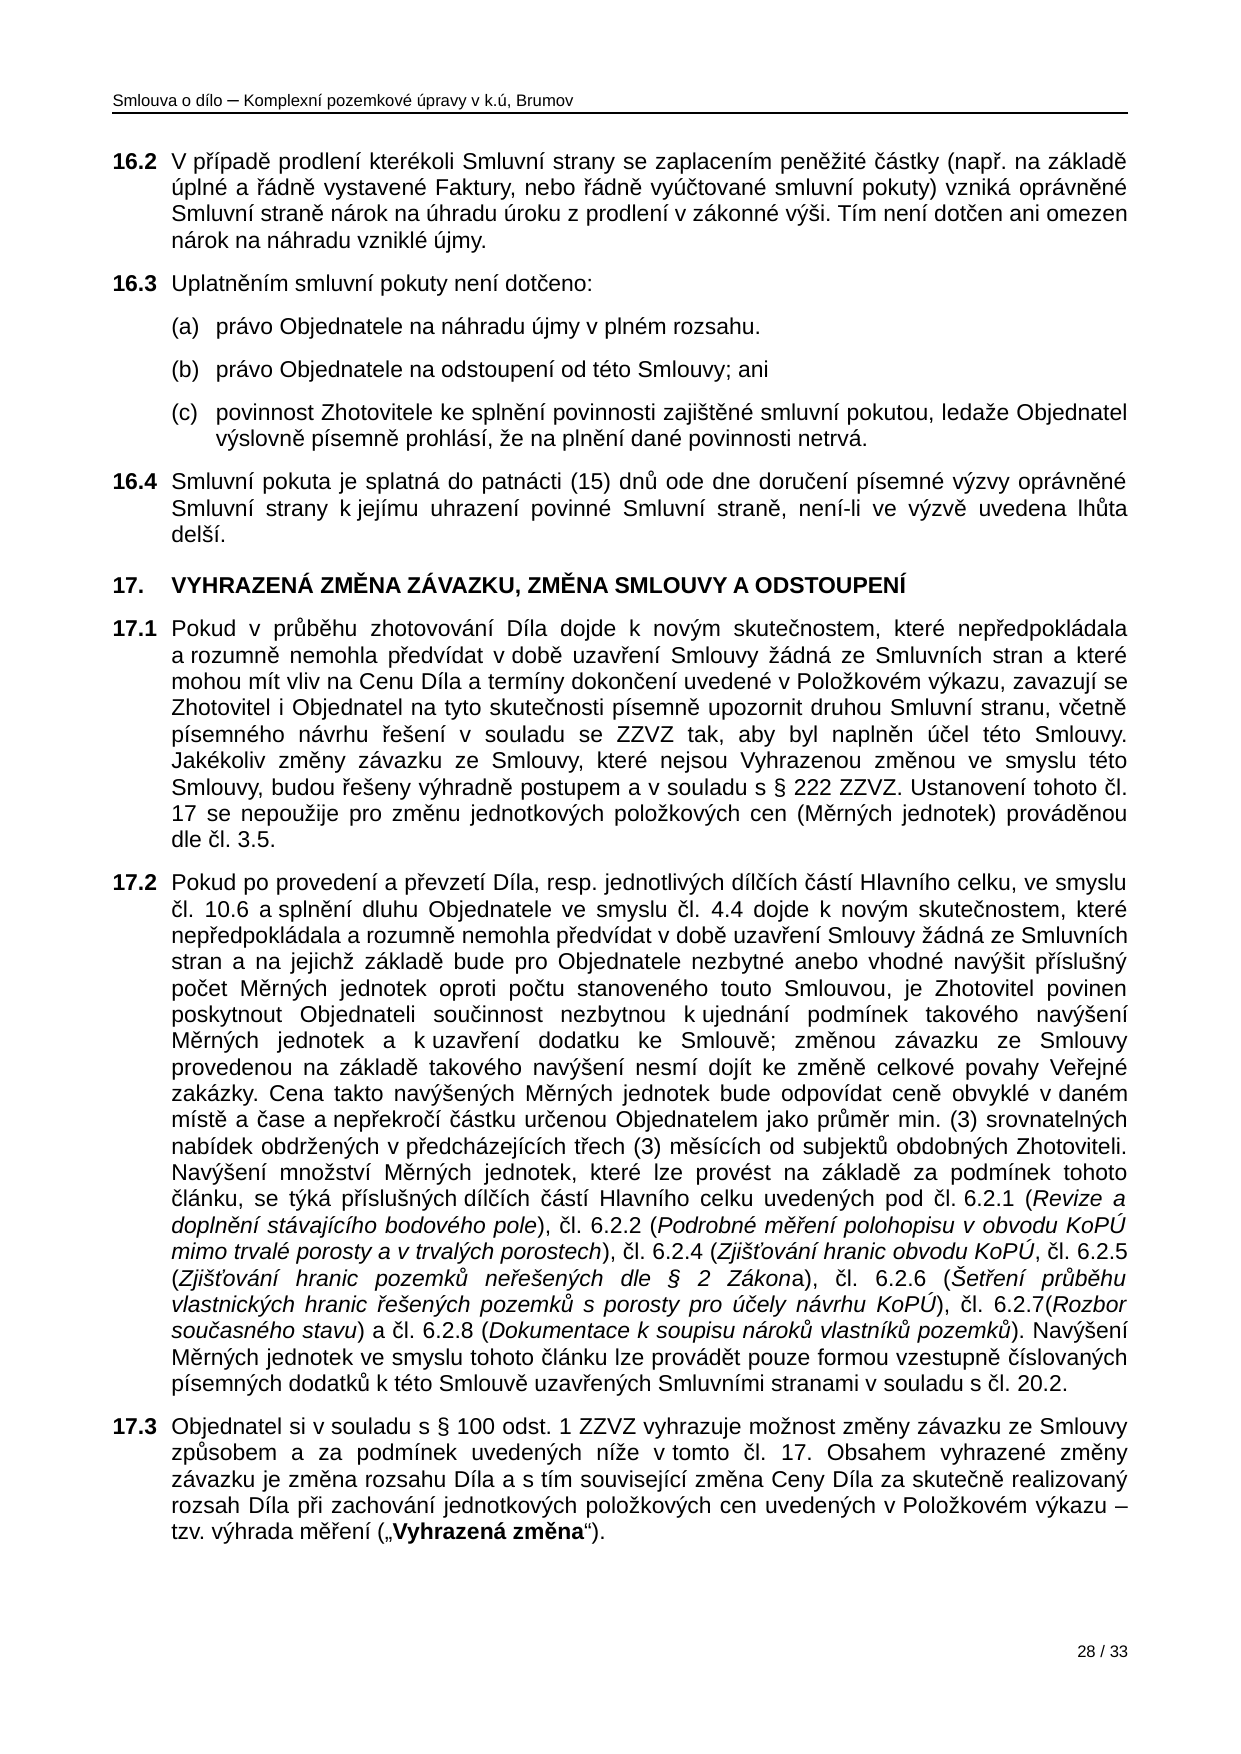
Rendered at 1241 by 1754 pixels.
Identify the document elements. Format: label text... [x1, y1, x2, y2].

list povinnost Zhotovitele ke splnění povinnosti zajištěné smluvní pokutou, ledaže Objednatel výslovně písemně prohlásí, že na plnění dané povinnosti netrvá. [171, 399, 1128, 452]
text Pokud po provedení a převzetí Díla, resp. jednotlivých dílčích částí Hlavního celku, ve smyslu čl. 10.6 a splnění dluhu Objednatele ve smyslu čl. 4.4 dojde k novým skutečnostem, které nepředpokládala a rozumně nemohla předvídat v době uzavření Smlouvy žádná ze Smluvních stran a na jejichž základě bude pro Objednatele nezbytné anebo vhodné navýšit příslušný počet Měrných jednotek oproti počtu stanoveného touto Smlouvou, je Zhotovitel povinen poskytnout Objednateli součinnost nezbytnou k ujednání podmínek takového navýšení Měrných jednotek a k uzavření dodatku ke Smlouvě; změnou závazku ze Smlouvy provedenou na základě takového navýšení nesmí dojít ke změně celkové povahy Veřejné zakázky. Cena takto navýšených Měrných jednotek bude odpovídat ceně obvyklé v daném místě a čase a nepřekročí částku určenou Objednatelem jako průměr min. (3) srovnatelných nabídek obdržených v předcházejících třech (3) měsících od subjektů obdobných Zhotoviteli. Navýšení množství Měrných jednotek, které lze provést na základě za podmínek tohoto článku, se týká příslušných dílčích částí Hlavního celku uvedených pod čl. 6.2.1 (Revize a doplnění stávajícího bodového pole), čl. 6.2.2 (Podrobné měření polohopisu v obvodu KoPÚ mimo trvalé porosty a v trvalých porostech), čl. 6.2.4 (Zjišťování hranic obvodu KoPÚ, čl. 6.2.5 (Zjišťování hranic pozemků neřešených dle § 2 Zákona), čl. 6.2.6 (Šetření průběhu vlastnických hranic řešených pozemků s porosty pro účely návrhu KoPÚ), čl. 6.2.7(Rozbor současného stavu) a čl. 6.2.8 (Dokumentace k soupisu nároků vlastníků pozemků). Navýšení Měrných jednotek ve smyslu tohoto článku lze provádět pouze formou vzestupně číslovaných písemných dodatků k této Smlouvě uzavřených Smluvními stranami v souladu s čl. 20.2. [112, 869, 1128, 1396]
text Objednatel si v souladu s § 100 odst. 1 ZZVZ vyhrazuje možnost změny závazku ze Smlouvy způsobem a za podmínek uvedených níže v tomto čl. 17. Obsahem vyhrazené změny závazku je změna rozsahu Díla a s tím související změna Ceny Díla za skutečně realizovaný rozsah Díla při zachování jednotkových položkových cen uvedených v Položkovém výkazu – tzv. výhrada měření („Vyhrazená změna“). [112, 1413, 1128, 1545]
list právo Objednatele na náhradu újmy v plném rozsahu. [171, 313, 1128, 339]
text Smluvní pokuta je splatná do patnácti (15) dnů ode dne doručení písemné výzvy oprávněné Smluvní strany k jejímu uhrazení povinné Smluvní straně, není-li ve výzvě uvedena lhůta delší. [112, 468, 1128, 547]
text Pokud v průběhu zhotovování Díla dojde k novým skutečnostem, které nepředpokládala a rozumně nemohla předvídat v době uzavření Smlouvy žádná ze Smluvních stran a které mohou mít vliv na Cenu Díla a termíny dokončení uvedené v Položkovém výkazu, zavazují se Zhotovitel i Objednatel na tyto skutečnosti písemně upozornit druhou Smluvní stranu, včetně písemného návrhu řešení v souladu se ZZVZ tak, aby byl naplněn účel této Smlouvy. Jakékoliv změny závazku ze Smlouvy, které nejsou Vyhrazenou změnou ve smyslu této Smlouvy, budou řešeny výhradně postupem a v souladu s § 222 ZZVZ. Ustanovení tohoto čl. 17 se nepoužije pro změnu jednotkových položkových cen (Měrných jednotek) prováděnou dle čl. 3.6. [112, 615, 1128, 852]
text Uplatněním smluvní pokuty není dotčeno: [112, 270, 1128, 296]
text V případě prodlení kterékoli Smluvní strany se zaplacením peněžité částky (např. na základě úplné a řádně vystavené Faktury, nebo řádně vyúčtované smluvní pokuty) vzniká oprávněné Smluvní straně nárok na úhradu úroku z prodlení v zákonné výši. Tím není dotčen ani omezen nárok na náhradu vzniklé újmy. [112, 148, 1128, 253]
text Vyhrazená změna závazku, změna smlouvy a odstoupení [112, 572, 1128, 599]
list právo Objednatele na odstoupení od této Smlouvy; ani [171, 356, 1128, 382]
